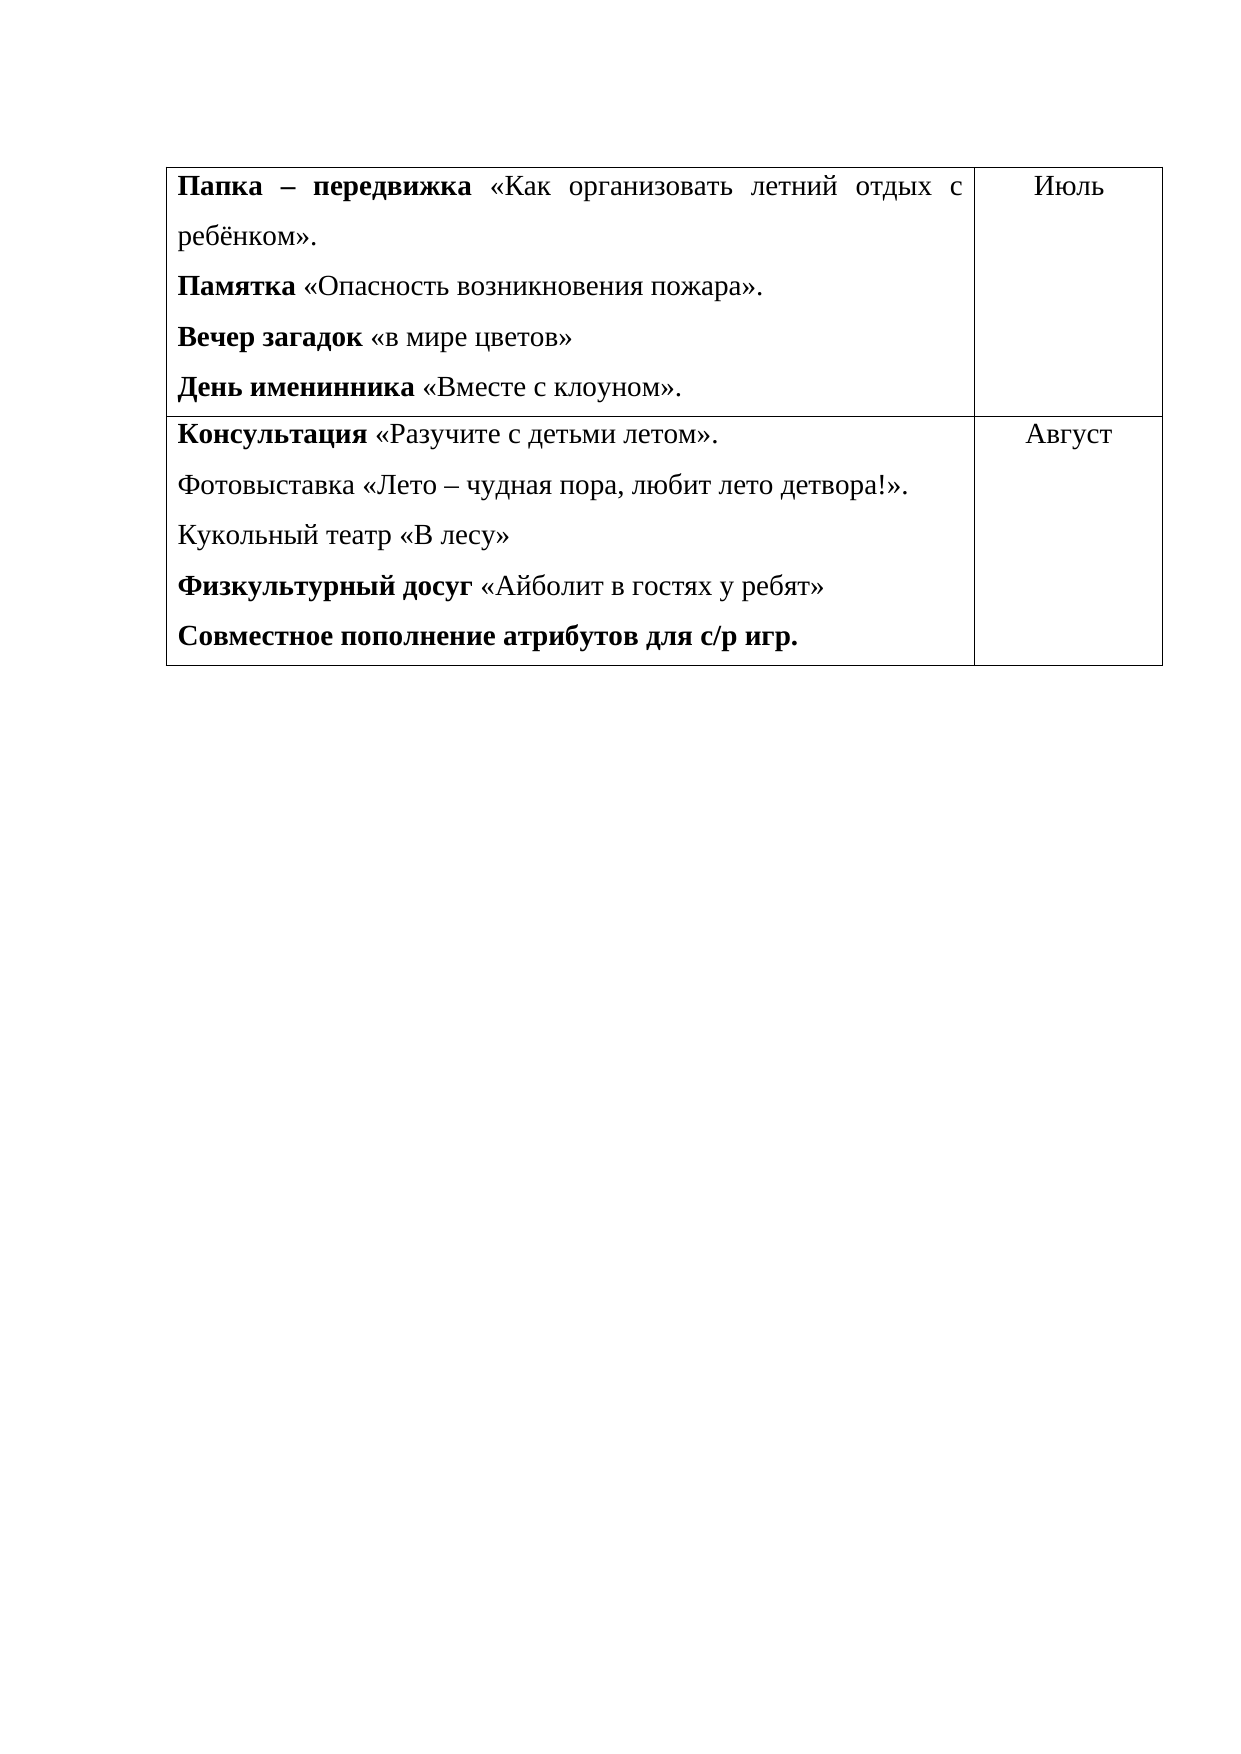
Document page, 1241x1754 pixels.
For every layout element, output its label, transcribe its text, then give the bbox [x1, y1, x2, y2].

table_cell Июль [975, 168, 1162, 416]
table_cell Август [975, 417, 1162, 664]
table_cell Консультация «Разучите с детьми летом». Фотовыставка «Лето – чудная пора, любит лето детвора!». Кукольный театр «В лесу» Физкультурный досуг «Айболит в гостях у ребят» Совместное пополнение атрибутов для с/р игр. [167, 417, 974, 664]
table_cell Папка – передвижка «Как организовать летний отдых с ребёнком». Памятка «Опасность возникновения пожара». Вечер загадок «в мире цветов» День именинника «Вместе с клоуном». [167, 168, 974, 416]
